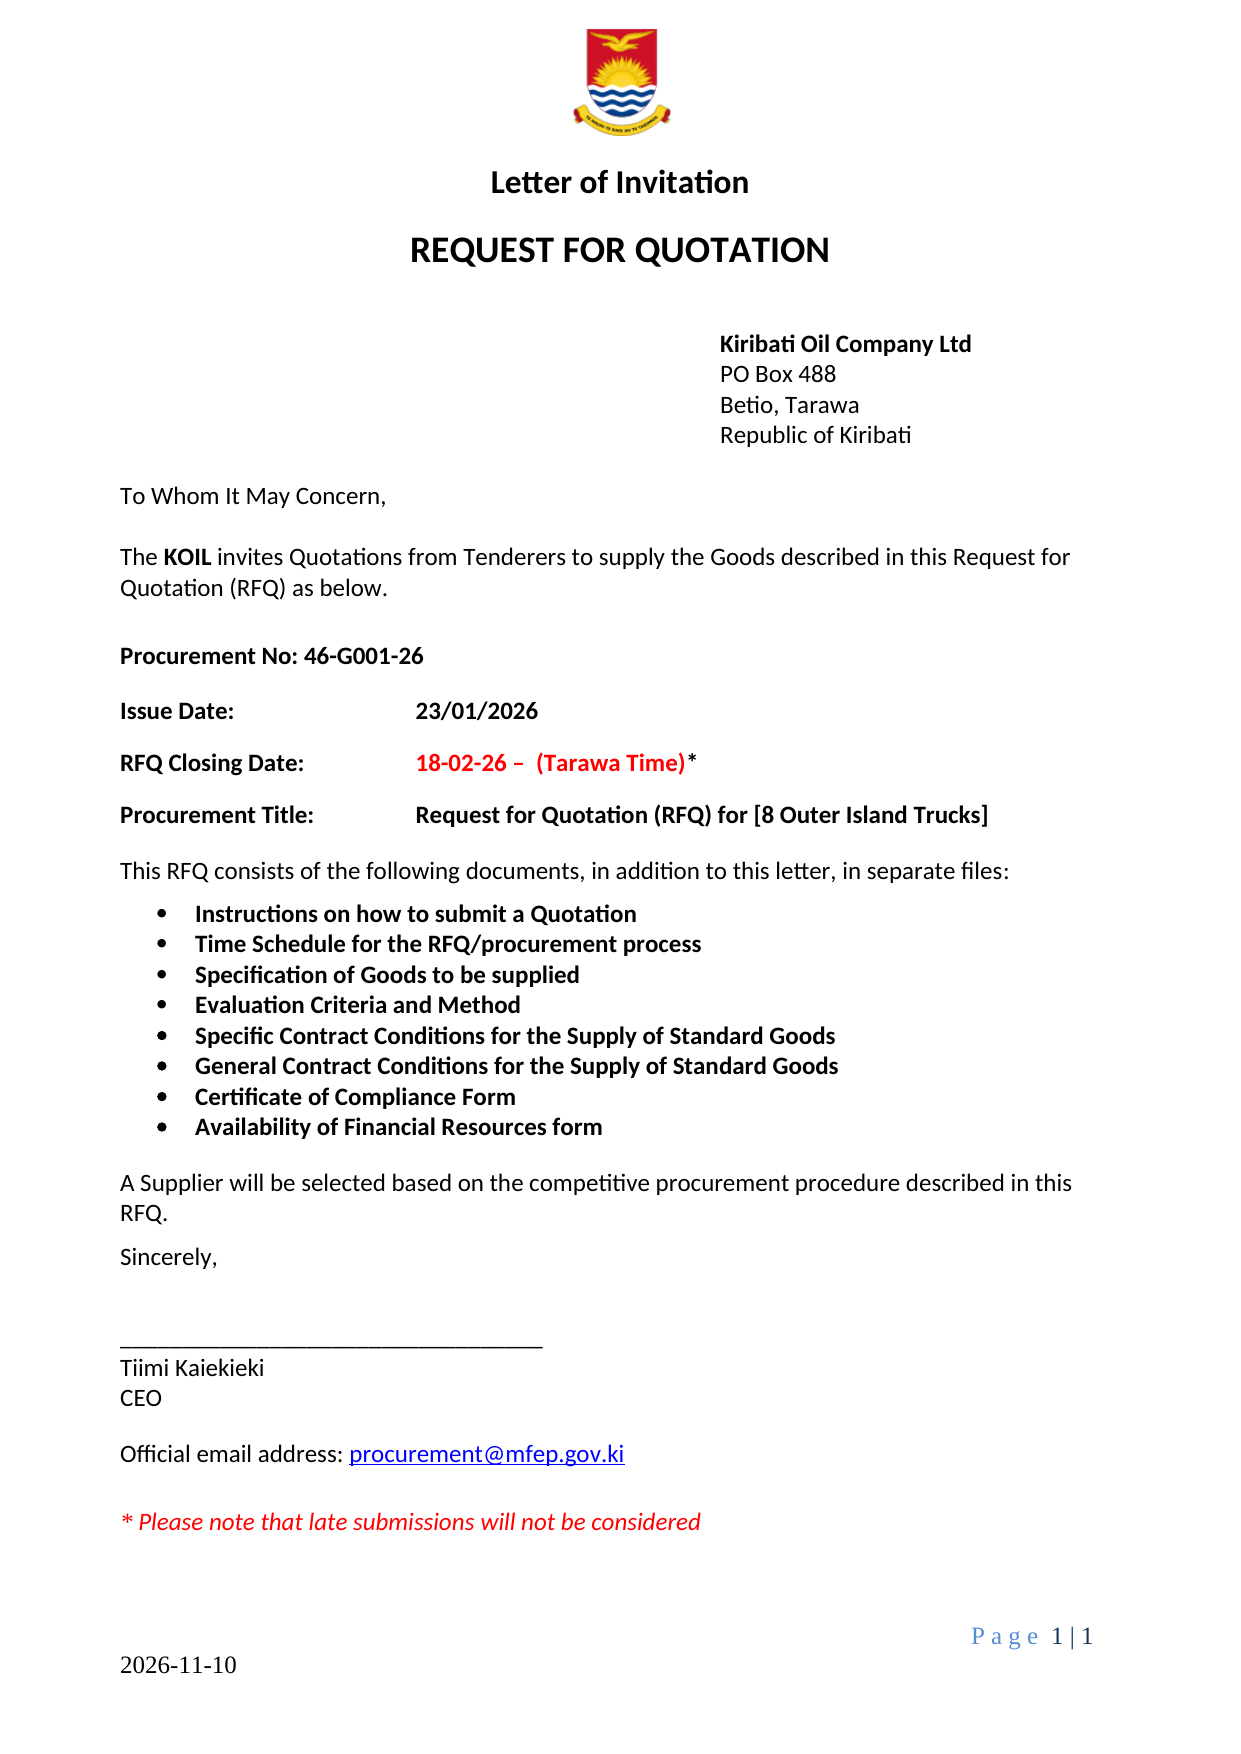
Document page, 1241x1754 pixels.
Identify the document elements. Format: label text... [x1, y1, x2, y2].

text A Supplier will be selected based on the competitive procurement procedure described in this RFQ. [120, 1167, 1120, 1228]
text __________________________________ [120, 1321, 1120, 1352]
list Specific Contract Conditions for the Supply of Standard Goods [157, 1020, 1120, 1051]
list Specification of Goods to be supplied [157, 959, 1120, 989]
subtitle Issue Date: 23/01/2026 [120, 695, 1120, 726]
subtitle REQUEST FOR QUOTATION [120, 226, 1120, 272]
text Betio, Tarawa [720, 389, 1120, 419]
text This RFQ consists of the following documents, in addition to this letter, in separate files: [120, 855, 1120, 885]
list Availability of Financial Resources form [157, 1112, 1120, 1142]
text Sincerely, [120, 1241, 1120, 1271]
text PO Box 488 [720, 358, 1120, 389]
list Evaluation Criteria and Method [157, 989, 1120, 1020]
text * Please note that late submissions will not be considered [120, 1506, 1120, 1536]
subtitle Letter of Invitation [120, 161, 1120, 201]
subtitle Procurement No: 46-G001-26 [120, 640, 1120, 670]
list Time Schedule for the RFQ/procurement process [157, 928, 1120, 959]
text CEO [120, 1382, 1120, 1413]
subtitle Procurement Title: Request for Quotation (RFQ) for [8 Outer Island Trucks] [120, 799, 1120, 830]
picture [573, 29, 671, 136]
list Certificate of Compliance Form [157, 1081, 1120, 1112]
subtitle RFQ Closing Date: 18-02-26 – (Tarawa Time)* [120, 747, 1120, 778]
text Kiribati Oil Company Ltd [720, 328, 1120, 358]
text To Whom It May Concern, [120, 480, 1120, 511]
text Official email address: procurement@mfep.gov.ki [120, 1438, 1120, 1468]
text Republic of Kiribati [720, 419, 1120, 450]
list General Contract Conditions for the Supply of Standard Goods [157, 1051, 1120, 1081]
text Tiimi Kaiekieki [120, 1352, 1120, 1382]
text The KOIL invites Quotations from Tenderers to supply the Goods described in this Request for Quotation (RFQ) as below. [120, 541, 1120, 602]
list Instructions on how to submit a Quotation [157, 898, 1120, 928]
